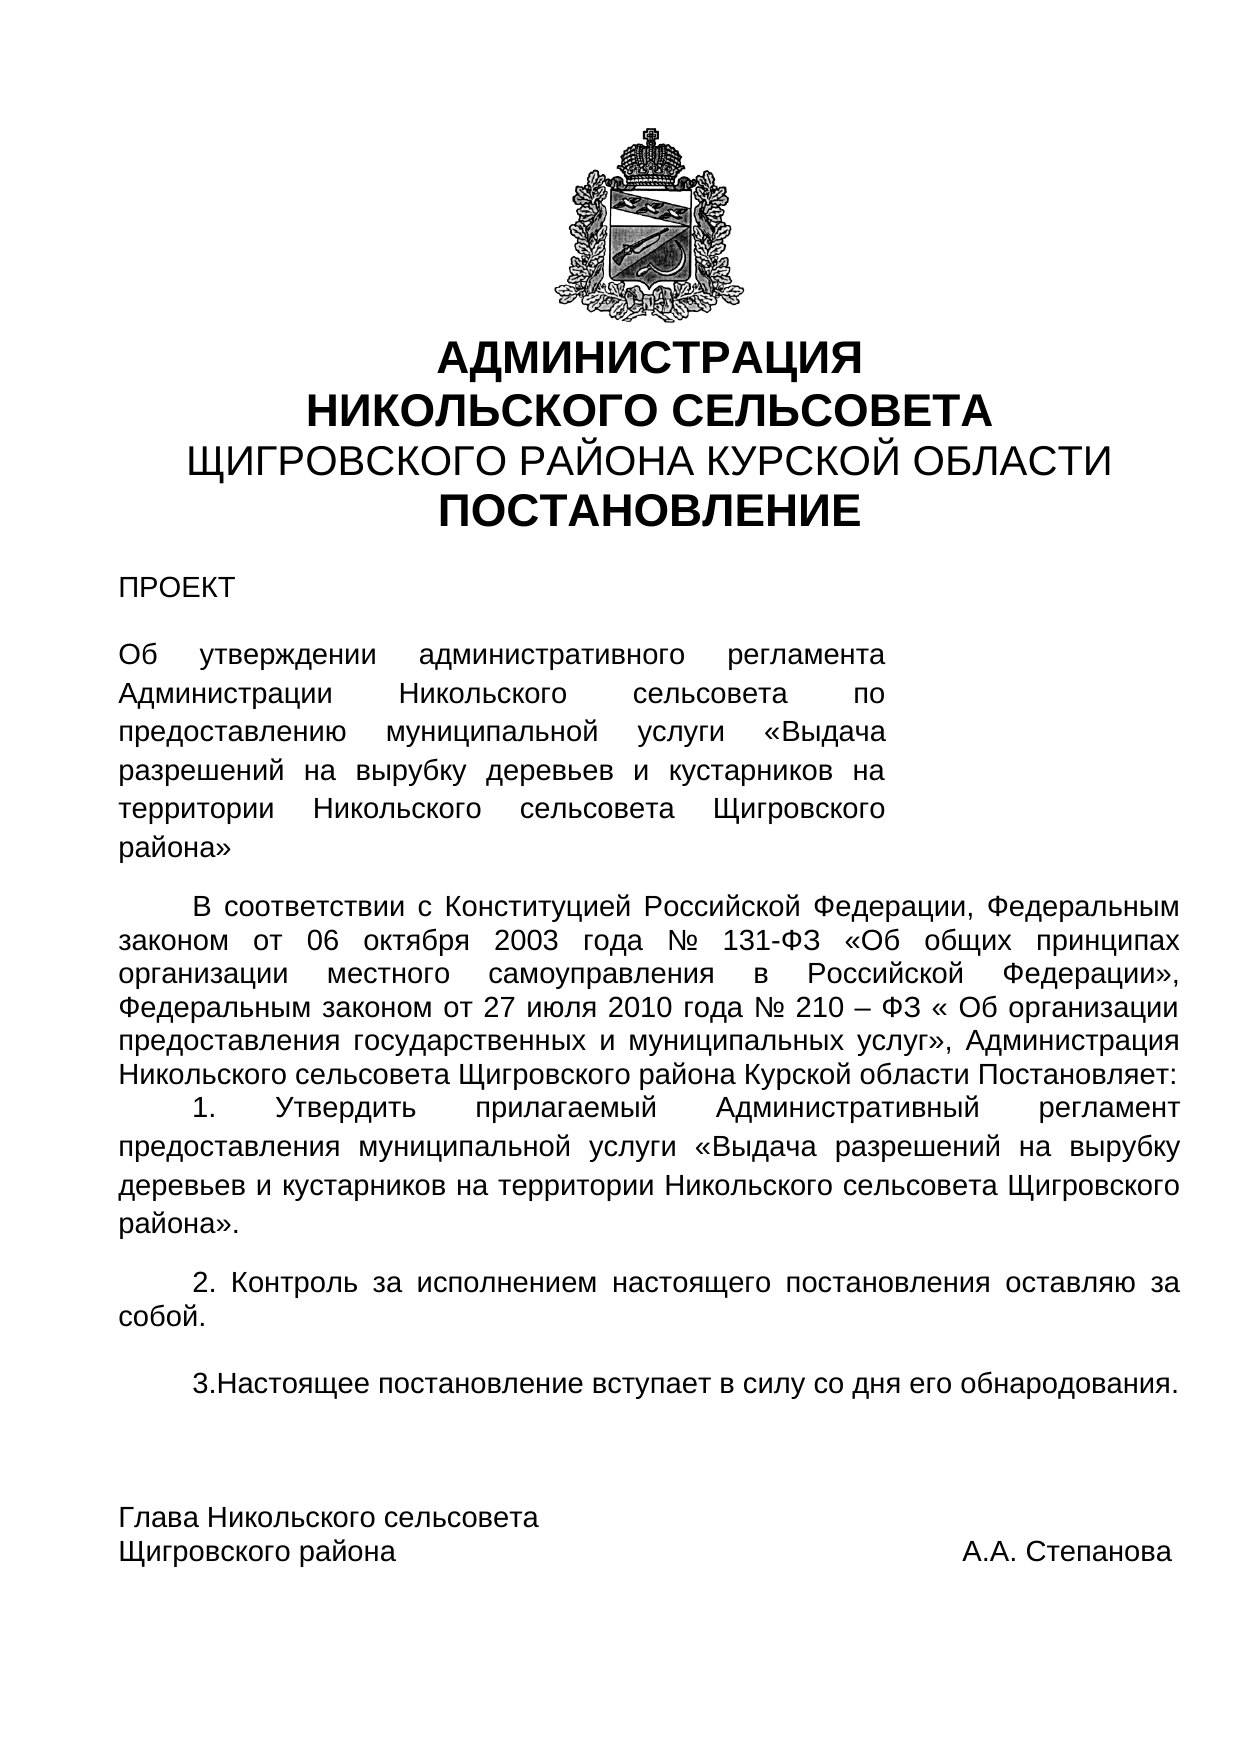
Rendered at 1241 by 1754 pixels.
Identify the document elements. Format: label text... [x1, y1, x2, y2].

text НИКОЛЬСКОГО СЕЛЬСОВЕТА [118, 383, 1181, 436]
text ПРОЕКТ [118, 570, 1181, 603]
text 3.Настоящее постановление вступает в силу со дня его обнародования. [118, 1366, 1181, 1399]
text 1. Утвердить прилагаемый Административный регламент предоставления муниципальной услуги «Выдача разрешений на вырубку деревьев и кустарников на территории Никольского сельсовета Щигровского района». [118, 1090, 1181, 1239]
text Щигровского района А.А. Степанова [118, 1534, 1181, 1567]
text ЩИГРОВСКОГО РАЙОНА КУРСКОЙ ОБЛАСТИ [118, 436, 1181, 484]
text В соответствии с Конституцией Российской Федерации, Федеральным законом от 06 октября 2003 года № 131-ФЗ «Об общих принципах организации местного самоуправления в Российской Федерации», Федеральным законом от 27 июля 2010 года № 210 – ФЗ « Об организации предоставления государственных и муниципальных услуг», Администрация Никольского сельсовета Щигровского района Курской области Постановляет: [118, 889, 1181, 1090]
text АДМИНИСТРАЦИЯ [118, 330, 1181, 383]
text Глава Никольского сельсовета [118, 1500, 1181, 1534]
text 2. Контроль за исполнением настоящего постановления оставляю за собой. [118, 1265, 1181, 1332]
text ПОСТАНОВЛЕНИЕ [118, 484, 1181, 536]
text Об утверждении административного регламента Администрации Никольского сельсовета по предоставлению муниципальной услуги «Выдача разрешений на вырубку деревьев и кустарников на территории Никольского сельсовета Щигровского района» [118, 637, 886, 863]
